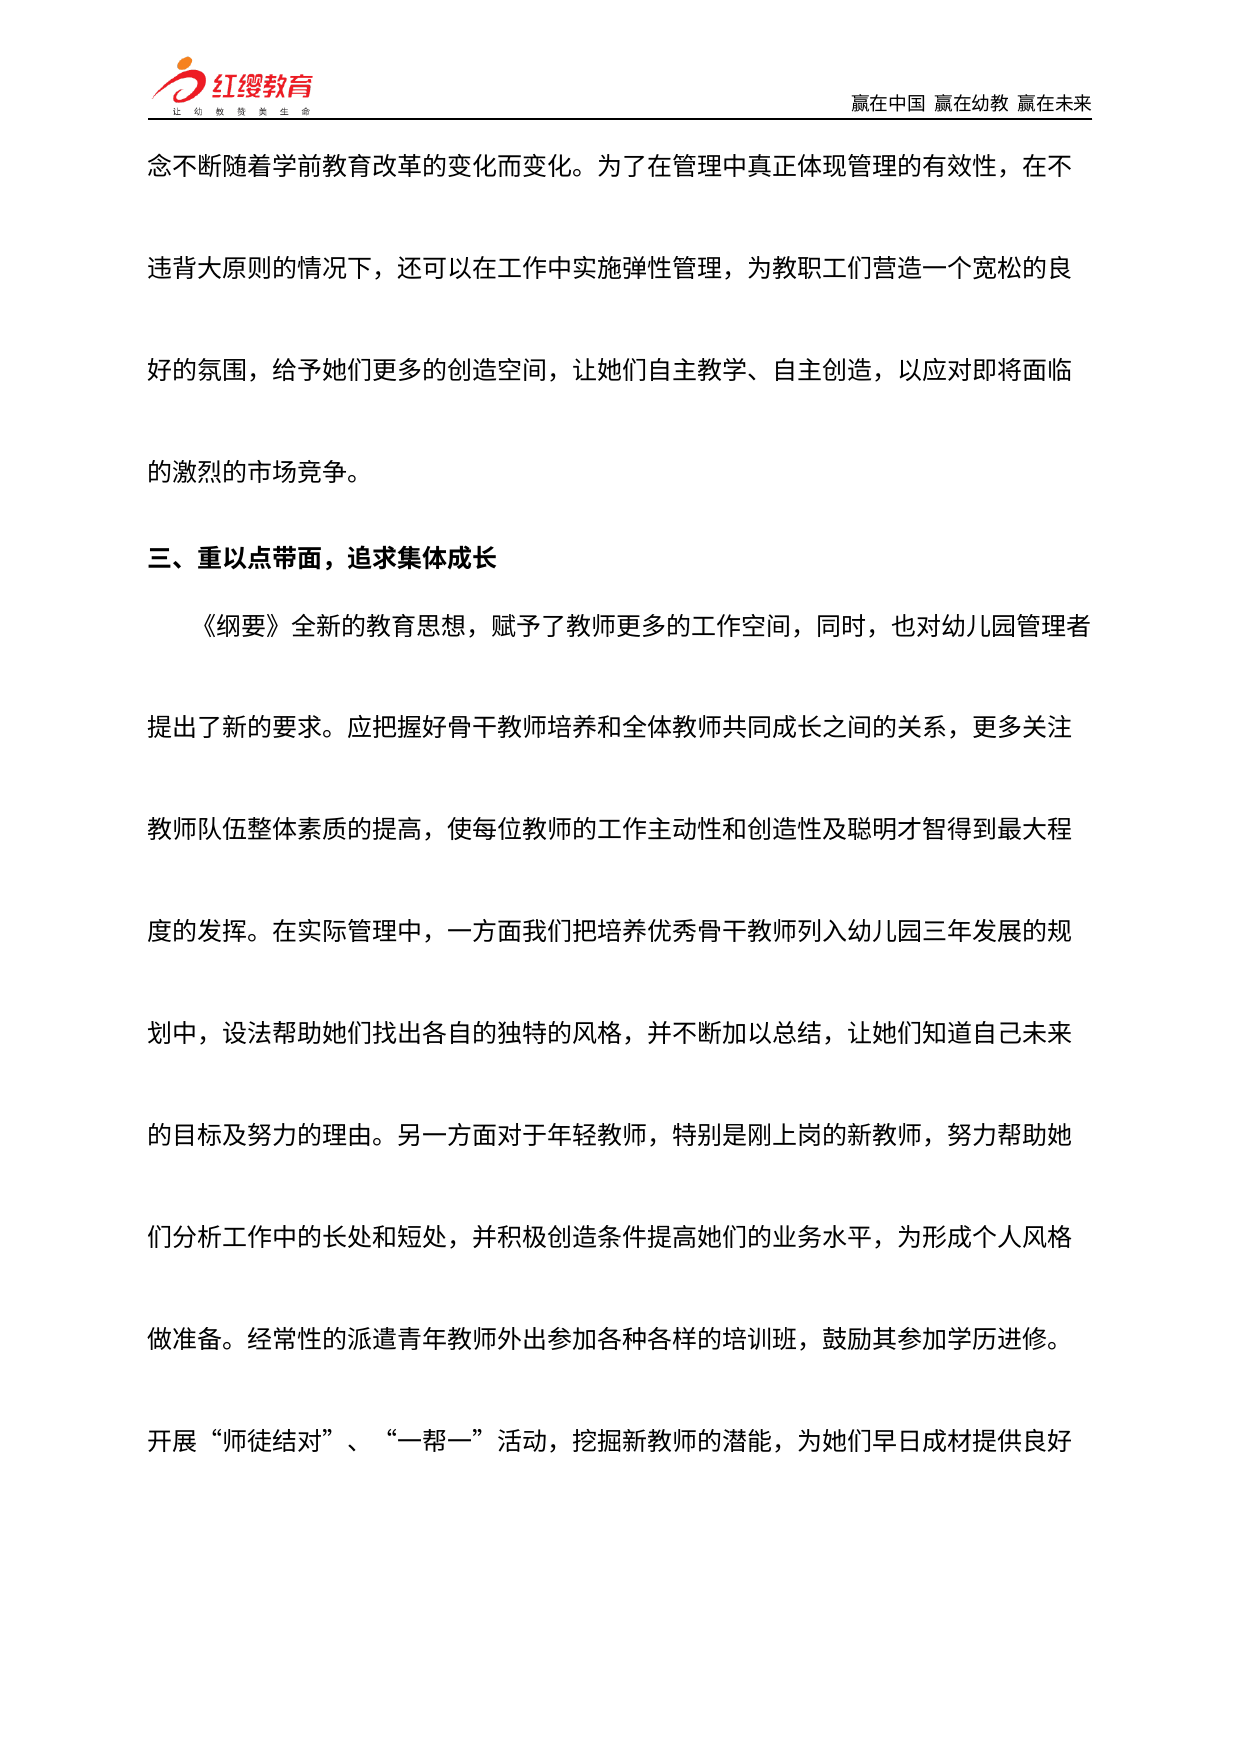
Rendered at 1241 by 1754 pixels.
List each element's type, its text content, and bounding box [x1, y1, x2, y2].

picture [147, 52, 317, 118]
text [148, 590, 1092, 1473]
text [148, 131, 1092, 504]
text 三、重以点带面，追求集体成长 [148, 522, 1092, 590]
